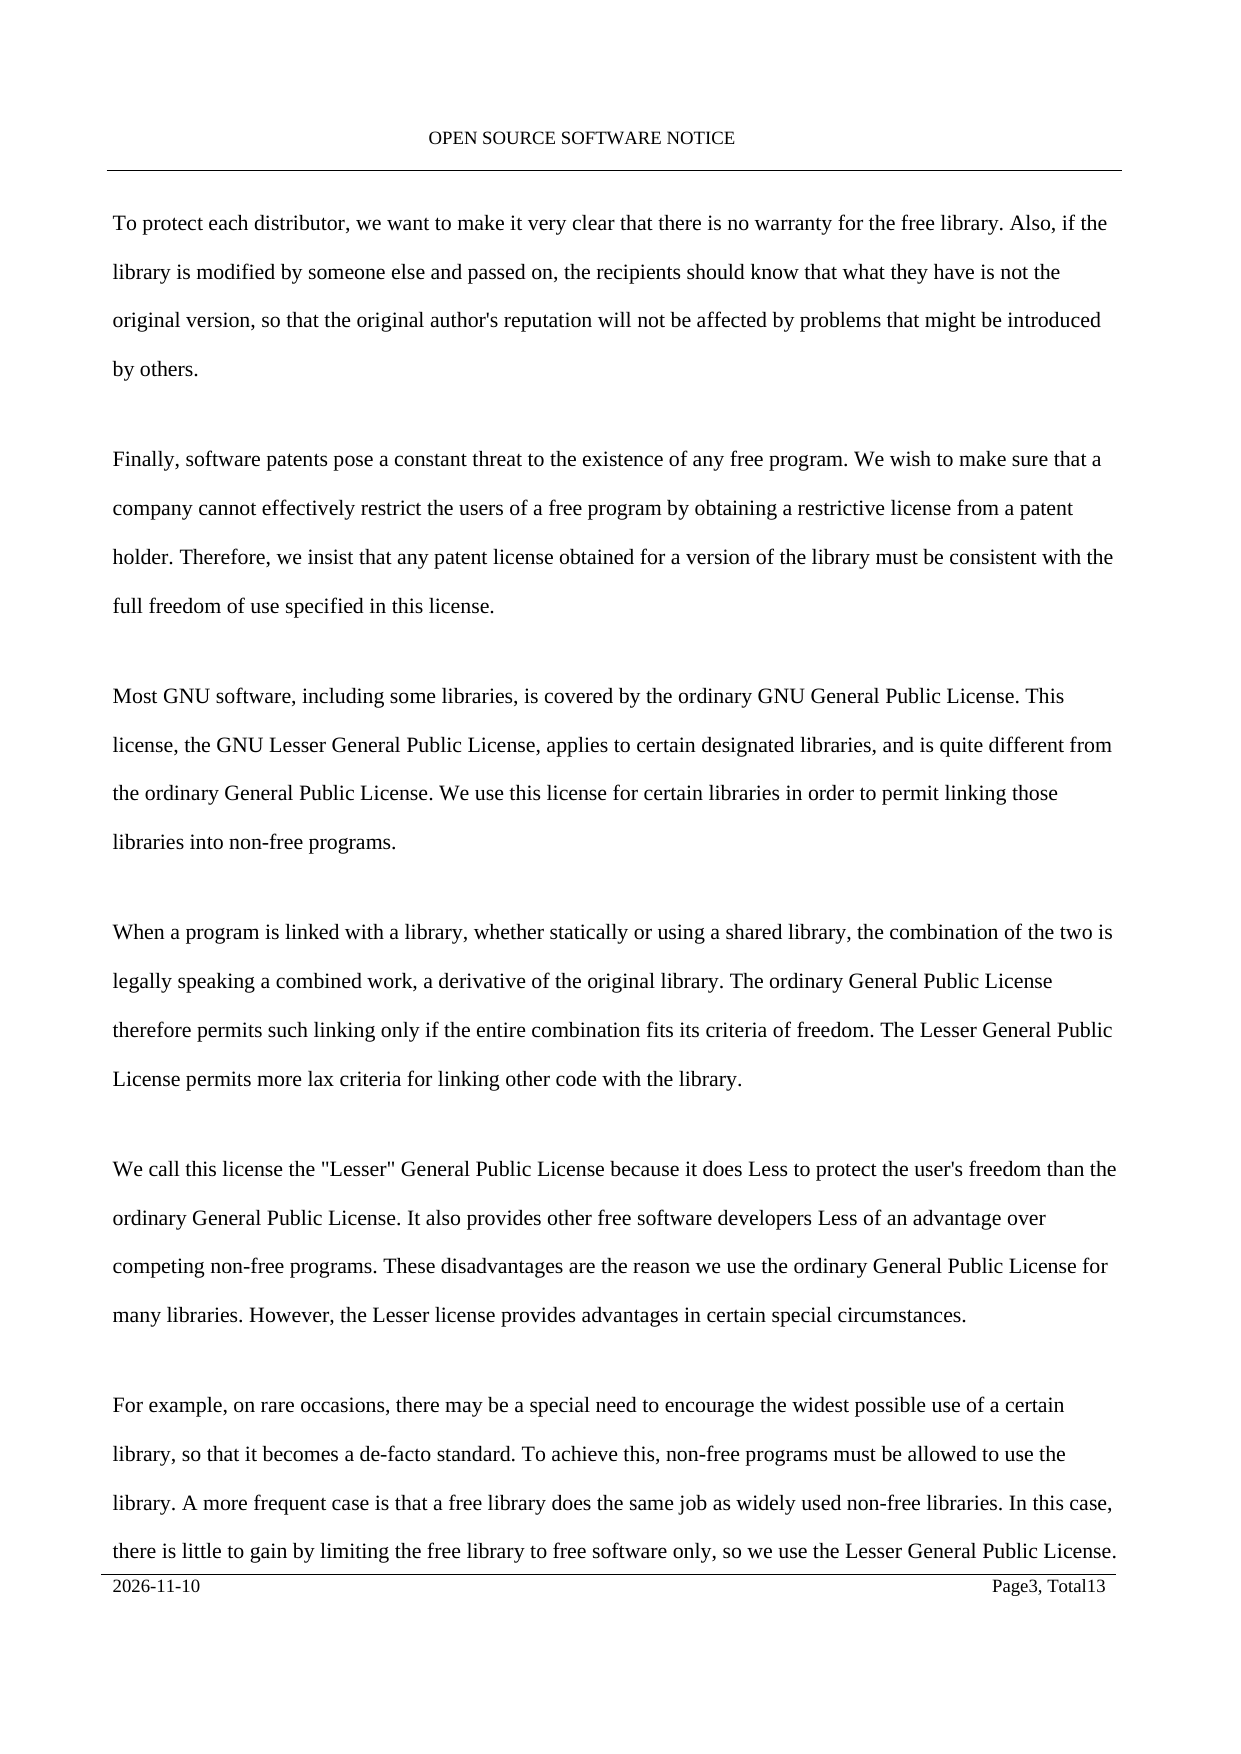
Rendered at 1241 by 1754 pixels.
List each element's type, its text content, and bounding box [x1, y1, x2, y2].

text When a program is linked with a library, whether statically or using a shared library, the combination of the two is legally speaking a combined work, a derivative of the original library. The ordinary General Public License therefore permits such linking only if the entire combination fits its criteria of freedom. The Lesser General Public License permits more lax criteria for linking other code with the library. [112, 916, 1128, 1094]
text We call this license the "Lesser" General Public License because it does Less to protect the user's freedom than the ordinary General Public License. It also provides other free software developers Less of an advantage over competing non-free programs. These disadvantages are the reason we use the ordinary General Public License for many libraries. However, the Lesser license provides advantages in certain special circumstances. [112, 1152, 1128, 1331]
text Finally, software patents pose a constant threat to the existence of any free program. We wish to make sure that a company cannot effectively restrict the users of a free program by obtaining a restrictive license from a patent holder. Therefore, we insist that any patent license obtained for a version of the library must be consistent with the full freedom of use specified in this license. [112, 443, 1128, 622]
text Most GNU software, including some libraries, is covered by the ordinary GNU General Public License. This license, the GNU Lesser General Public License, applies to certain designated libraries, and is quite different from the ordinary General Public License. We use this license for certain libraries in order to permit linking those libraries into non-free programs. [112, 679, 1128, 858]
text For example, on rare occasions, there may be a special need to encourage the widest possible use of a certain library, so that it becomes a de-facto standard. To achieve this, non-free programs must be allowed to use the library. A more frequent case is that a free library does the same job as widely used non-free libraries. In this case, there is little to gain by limiting the free library to free software only, so we use the Lesser General Public License. [112, 1389, 1128, 1567]
text To protect each distributor, we want to make it very clear that there is no warranty for the free library. Also, if the library is modified by someone else and passed on, the recipients should know that what they have is not the original version, so that the original author's reputation will not be affected by problems that might be introduced by others. [112, 206, 1128, 385]
